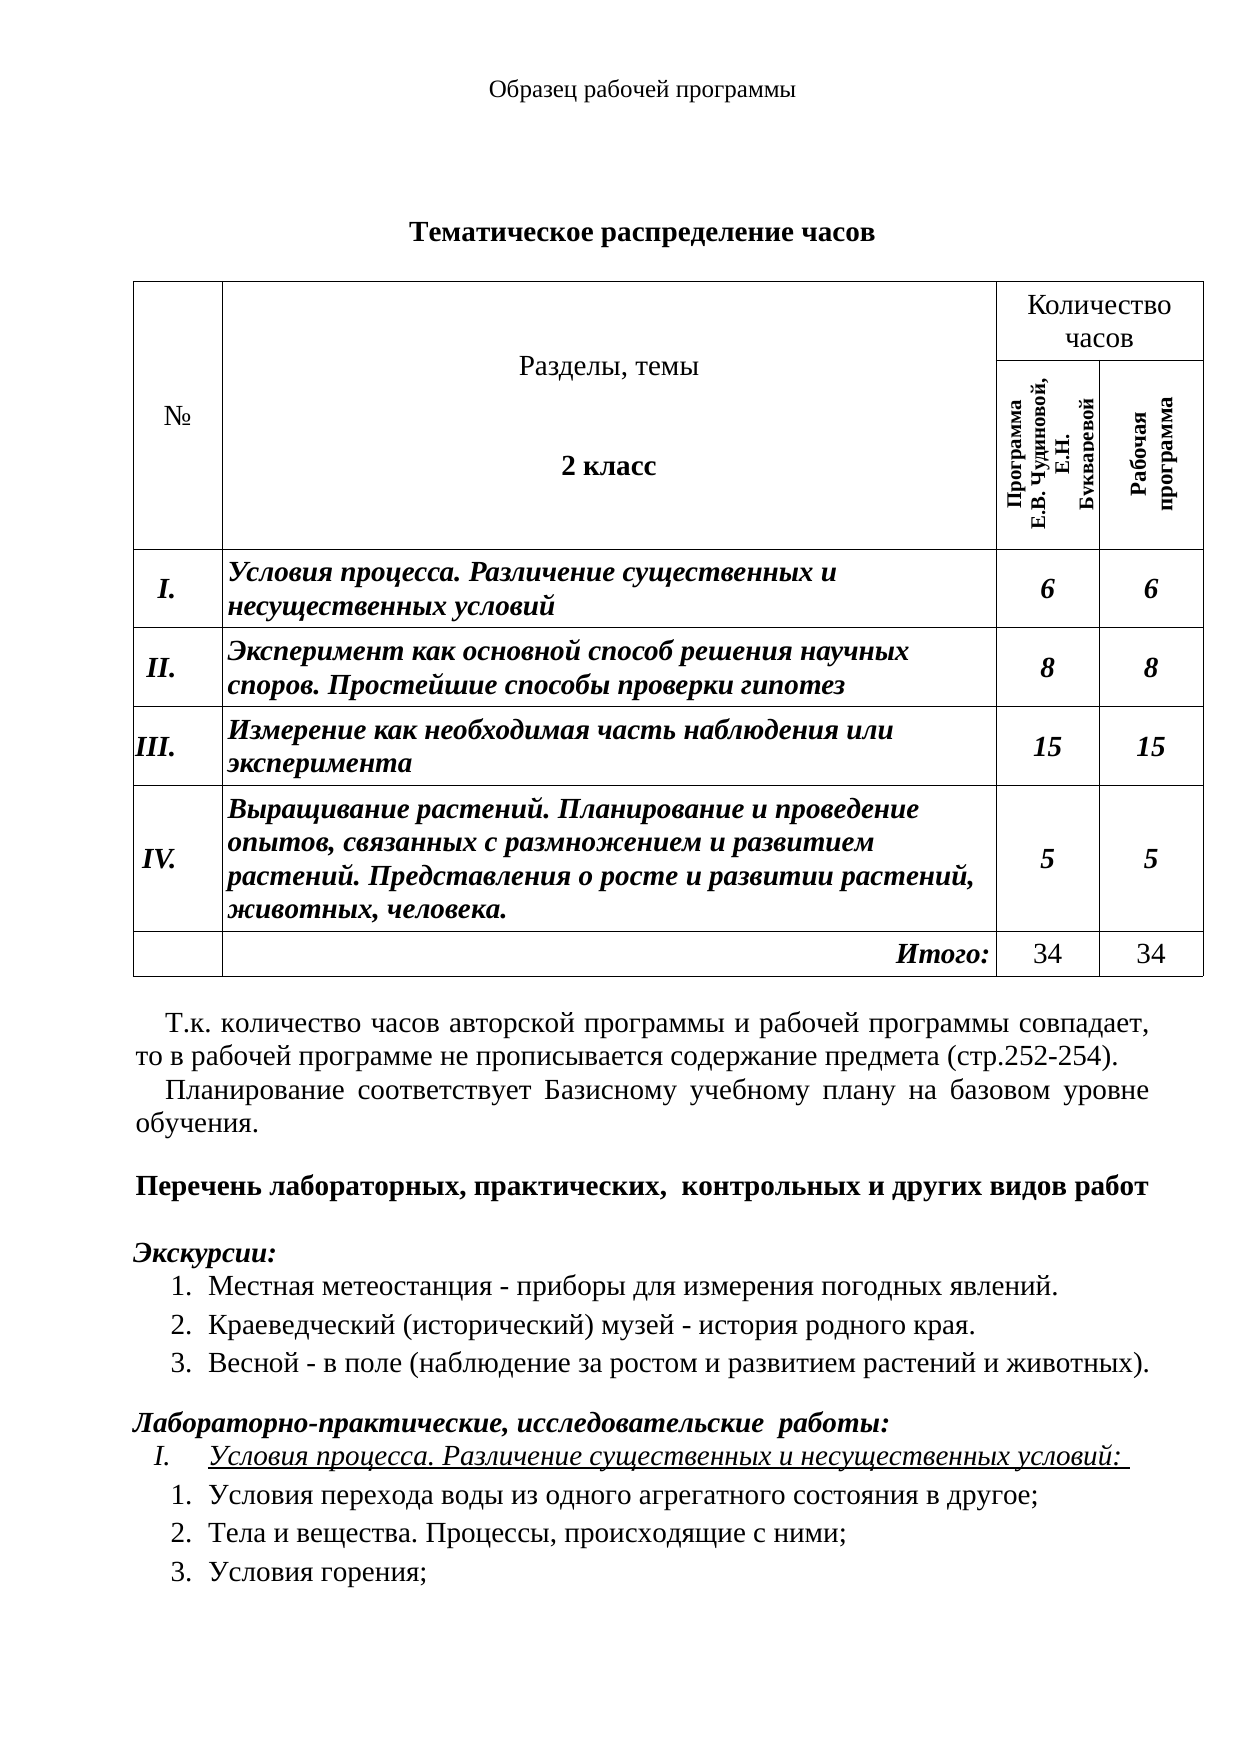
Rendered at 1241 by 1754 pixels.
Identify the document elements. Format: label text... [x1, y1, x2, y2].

text Лабораторно-практические, исследовательские работы: [133, 1405, 1152, 1438]
text Перечень лабораторных, практических, контрольных и других видов работ [133, 1168, 1152, 1201]
list Краеведческий (исторический) музей - история родного края. [170, 1307, 1152, 1340]
table_header № [134, 282, 222, 548]
table_header Количество часов [997, 282, 1203, 360]
table_cell 5 [997, 786, 1099, 931]
table_cell [134, 786, 222, 931]
table_cell Программа Е.В. Чудиновой, Е.Н. Букваревой [997, 361, 1099, 548]
table_cell 34 [997, 932, 1099, 976]
table_cell [134, 707, 222, 785]
list Местная метеостанция - приборы для измерения погодных явлений. [170, 1268, 1152, 1302]
table_cell Итого: [223, 932, 996, 976]
text Планирование соответствует Базисному учебному плану на базовом уровне обучения. [135, 1072, 1150, 1139]
table_cell 6 [1100, 550, 1203, 627]
table_cell 6 [997, 550, 1099, 627]
table_cell 8 [997, 628, 1099, 706]
table_cell 15 [1100, 707, 1203, 785]
text Экскурсии: [133, 1235, 1152, 1268]
list Тела и вещества. Процессы, происходящие с ними; [170, 1515, 1152, 1549]
table_cell Условия процесса. Различение существенных и несущественных условий [223, 550, 996, 627]
table_cell Рабочая программа [1100, 361, 1203, 548]
text Тематическое распределение часов [133, 214, 1152, 247]
table_cell 5 [1100, 786, 1203, 931]
table_cell [134, 550, 222, 627]
table_cell Выращивание растений. Планирование и проведение опытов, связанных с размножением и развитием растений. Представления о росте и развитии растений, животных, человека. [223, 786, 996, 931]
table_cell [134, 932, 222, 976]
table_cell 8 [1100, 628, 1203, 706]
list Весной - в поле (наблюдение за ростом и развитием растений и животных). [170, 1345, 1152, 1379]
list Условия процесса. Различение существенных и несущественных условий: [170, 1438, 1152, 1472]
list Условия перехода воды из одного агрегатного состояния в другое; [170, 1477, 1152, 1510]
table_header Разделы, темы 2 класс [223, 282, 996, 548]
table_cell [134, 628, 222, 706]
text Т.к. количество часов авторской программы и рабочей программы совпадает, то в рабочей программе не прописывается содержание предмета (стр.252-254). [135, 1005, 1150, 1072]
table_cell Измерение как необходимая часть наблюдения или эксперимента [223, 707, 996, 785]
list Условия горения; [170, 1554, 1152, 1587]
table_cell 15 [997, 707, 1099, 785]
table_cell 34 [1100, 932, 1203, 976]
table_cell Эксперимент как основной способ решения научных споров. Простейшие способы проверки гипотез [223, 628, 996, 706]
